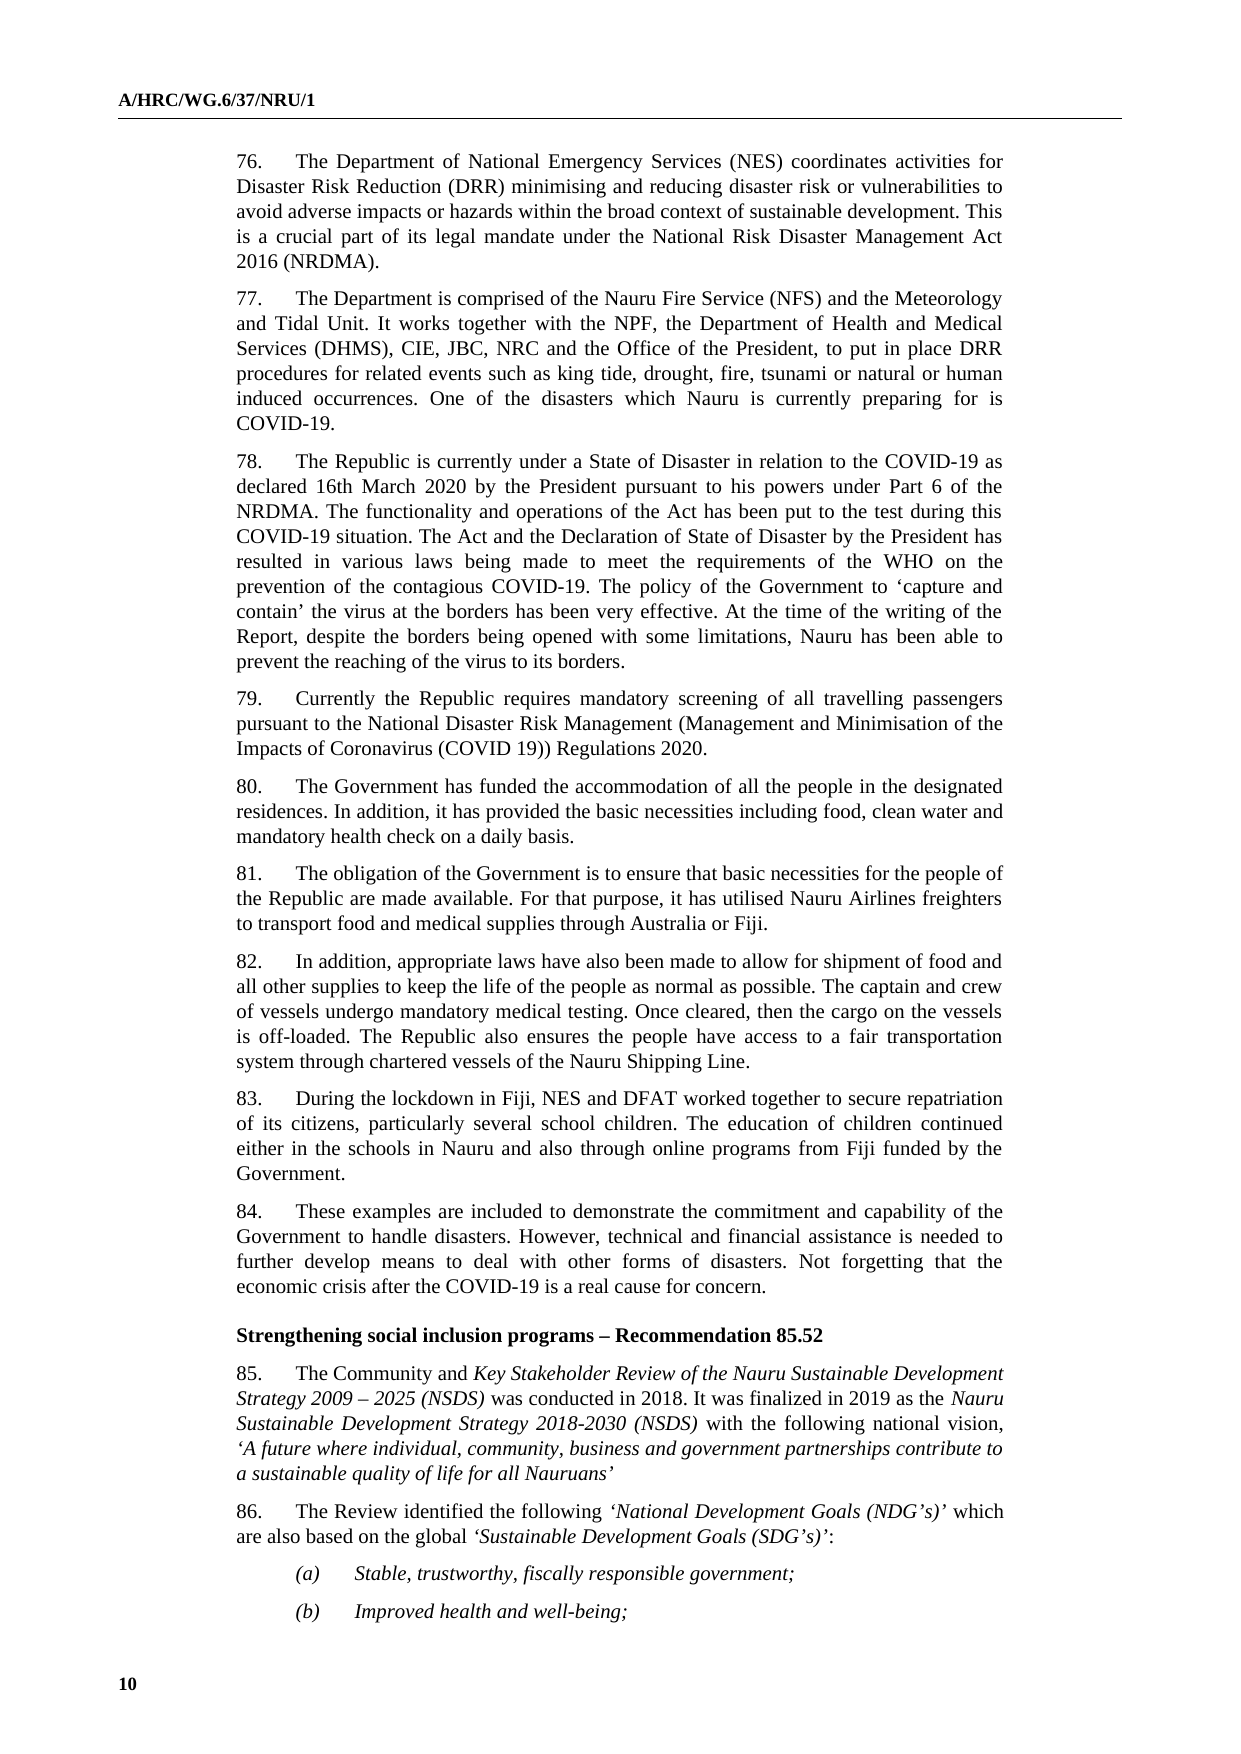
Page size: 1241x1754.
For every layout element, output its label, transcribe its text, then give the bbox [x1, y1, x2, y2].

text 76. The Department of National Emergency Services (NES) coordinates activities for Disaster Risk Reduction (DRR) minimising and reducing disaster risk or vulnerabilities to avoid adverse impacts or hazards within the broad context of sustainable development. This is a crucial part of its legal mandate under the National Risk Disaster Management Act 2016 (NRDMA). [236, 148, 1004, 273]
text 80. The Government has funded the accommodation of all the people in the designated residences. In addition, it has provided the basic necessities including food, clean water and mandatory health check on a daily basis. [236, 773, 1004, 848]
text 78. The Republic is currently under a State of Disaster in relation to the COVID-19 as declared 16th March 2020 by the President pursuant to his powers under Part 6 of the NRDMA. The functionality and operations of the Act has been put to the test during this COVID-19 situation. The Act and the Declaration of State of Disaster by the President has resulted in various laws being made to meet the requirements of the WHO on the prevention of the contagious COVID-19. The policy of the Government to ‘capture and contain’ the virus at the borders has been very effective. At the time of the writing of the Report, despite the borders being opened with some limitations, Nauru has been able to prevent the reaching of the virus to its borders. [236, 448, 1004, 673]
text (b) Improved health and well-being; [236, 1598, 1004, 1623]
text 82. In addition, appropriate laws have also been made to allow for shipment of food and all other supplies to keep the life of the people as normal as possible. The captain and crew of vessels undergo mandatory medical testing. Once cleared, then the cargo on the vessels is off-loaded. The Republic also ensures the people have access to a fair transportation system through chartered vessels of the Nauru Shipping Line. [236, 948, 1004, 1073]
text 84. These examples are included to demonstrate the commitment and capability of the Government to handle disasters. However, technical and financial assistance is needed to further develop means to deal with other forms of disasters. Not forgetting that the economic crisis after the COVID-19 is a real cause for concern. [236, 1198, 1004, 1298]
text 86. The Review identified the following ‘National Development Goals (NDG’s)’ which are also based on the global ‘Sustainable Development Goals (SDG’s)’: [236, 1498, 1004, 1548]
text 83. During the lockdown in Fiji, NES and DFAT worked together to secure repatriation of its citizens, particularly several school children. The education of children continued either in the schools in Nauru and also through online programs from Fiji funded by the Government. [236, 1085, 1004, 1185]
text 77. The Department is comprised of the Nauru Fire Service (NFS) and the Meteorology and Tidal Unit. It works together with the NPF, the Department of Health and Medical Services (DHMS), CIE, JBC, NRC and the Office of the President, to put in place DRR procedures for related events such as king tide, drought, fire, tsunami or natural or human induced occurrences. One of the disasters which Nauru is currently preparing for is COVID-19. [236, 285, 1004, 435]
text (a) Stable, trustworthy, fiscally responsible government; [236, 1560, 1004, 1585]
text 81. The obligation of the Government is to ensure that basic necessities for the people of the Republic are made available. For that purpose, it has utilised Nauru Airlines freighters to transport food and medical supplies through Australia or Fiji. [236, 860, 1004, 935]
text 85. The Community and Key Stakeholder Review of the Nauru Sustainable Development Strategy 2009 – 2025 (NSDS) was conducted in 2018. It was finalized in 2019 as the Nauru Sustainable Development Strategy 2018-2030 (NSDS) with the following national vision, ‘A future where individual, community, business and government partnerships contribute to a sustainable quality of life for all Nauruans’ [236, 1360, 1004, 1485]
text Strengthening social inclusion programs – Recommendation 85.52 [118, 1323, 1004, 1348]
text 79. Currently the Republic requires mandatory screening of all travelling passengers pursuant to the National Disaster Risk Management (Management and Minimisation of the Impacts of Coronavirus (COVID 19)) Regulations 2020. [236, 685, 1004, 760]
